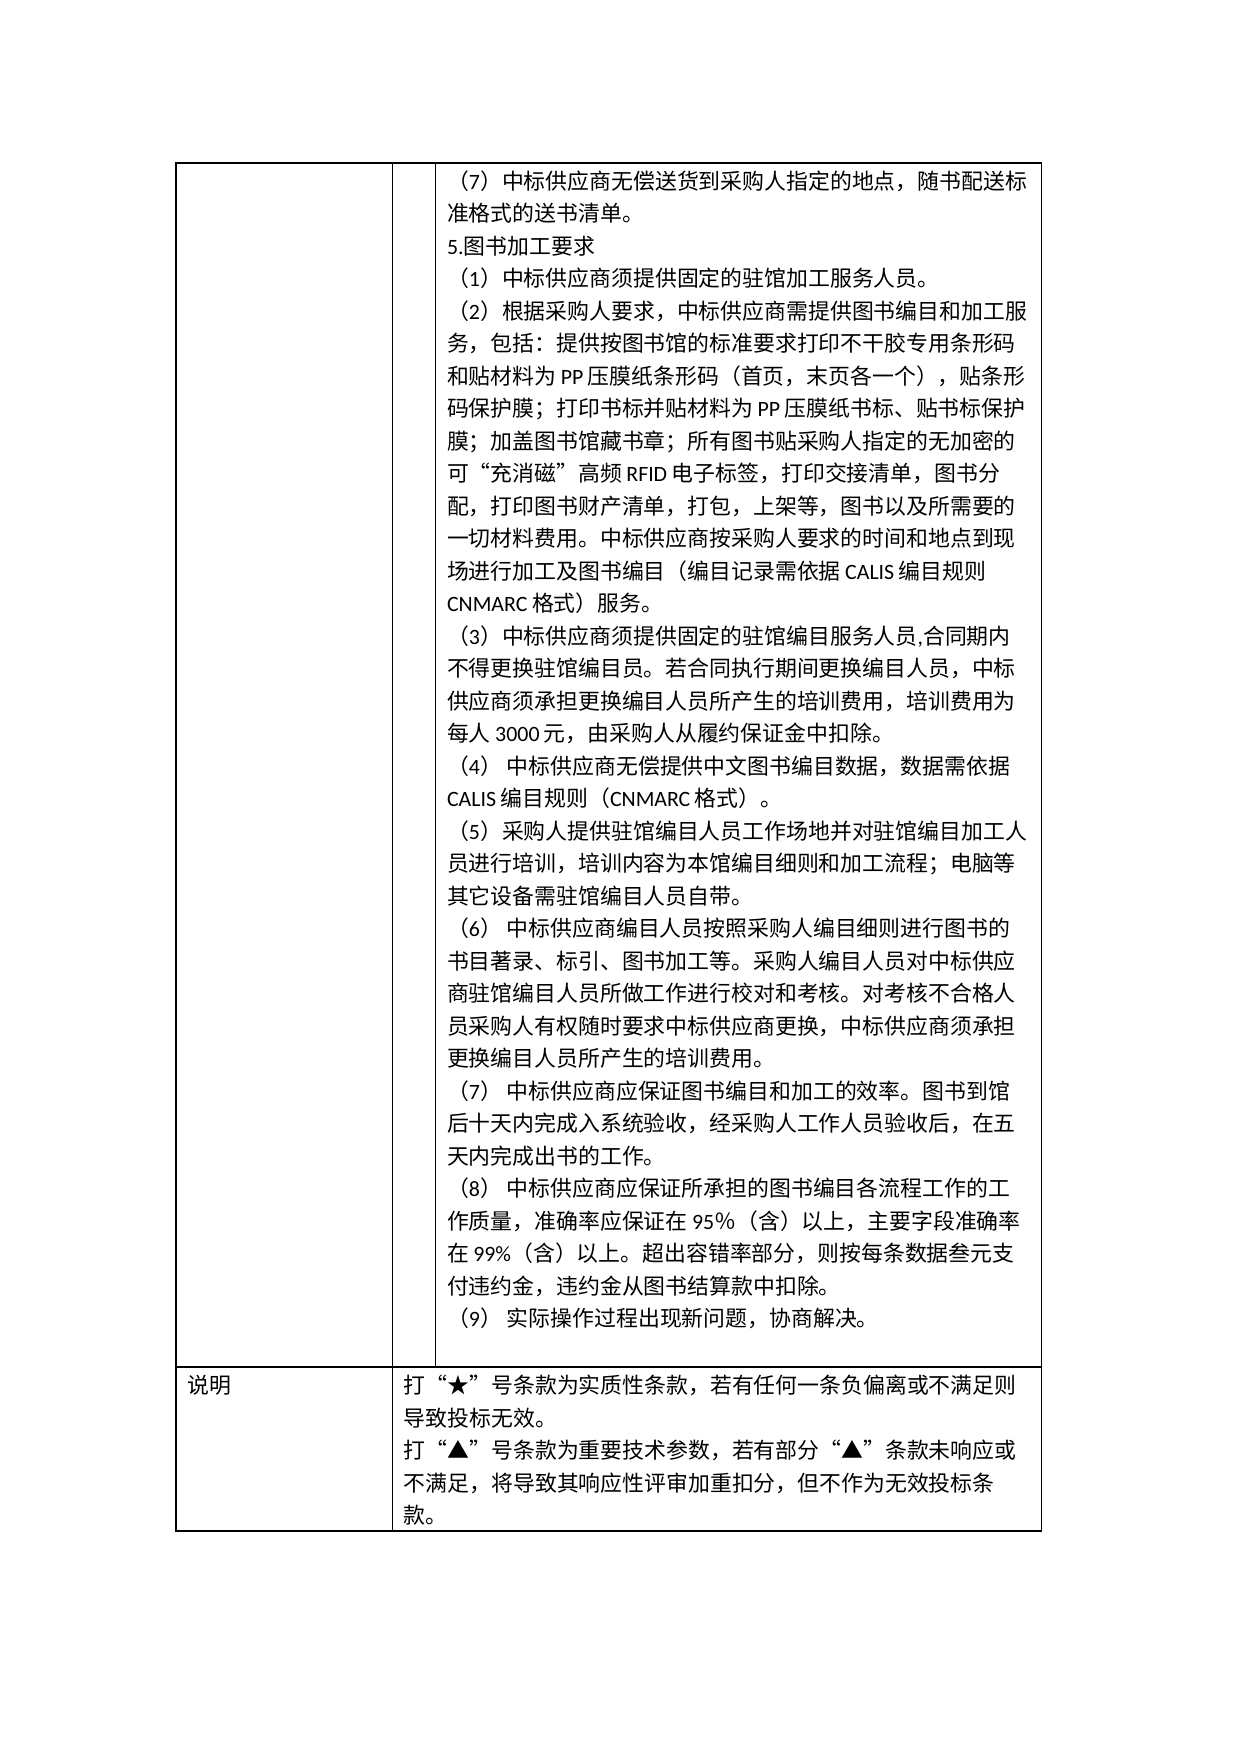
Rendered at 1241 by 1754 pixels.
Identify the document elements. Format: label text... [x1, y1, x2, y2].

table_cell 说明 [177, 1368, 392, 1530]
table_cell 1 [393, 164, 435, 1366]
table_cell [436, 164, 1041, 1366]
table_cell [177, 164, 392, 1366]
table_cell 打“★”号条款为实质性条款，若有任何一条负偏离或不满足则导致投标无效。 打“▲”号条款为重要技术参数，若有部分“▲”条款未响应或不满足，将导致其响应性评审加重扣分，但不作为无效投标条款。 [393, 1368, 1041, 1530]
